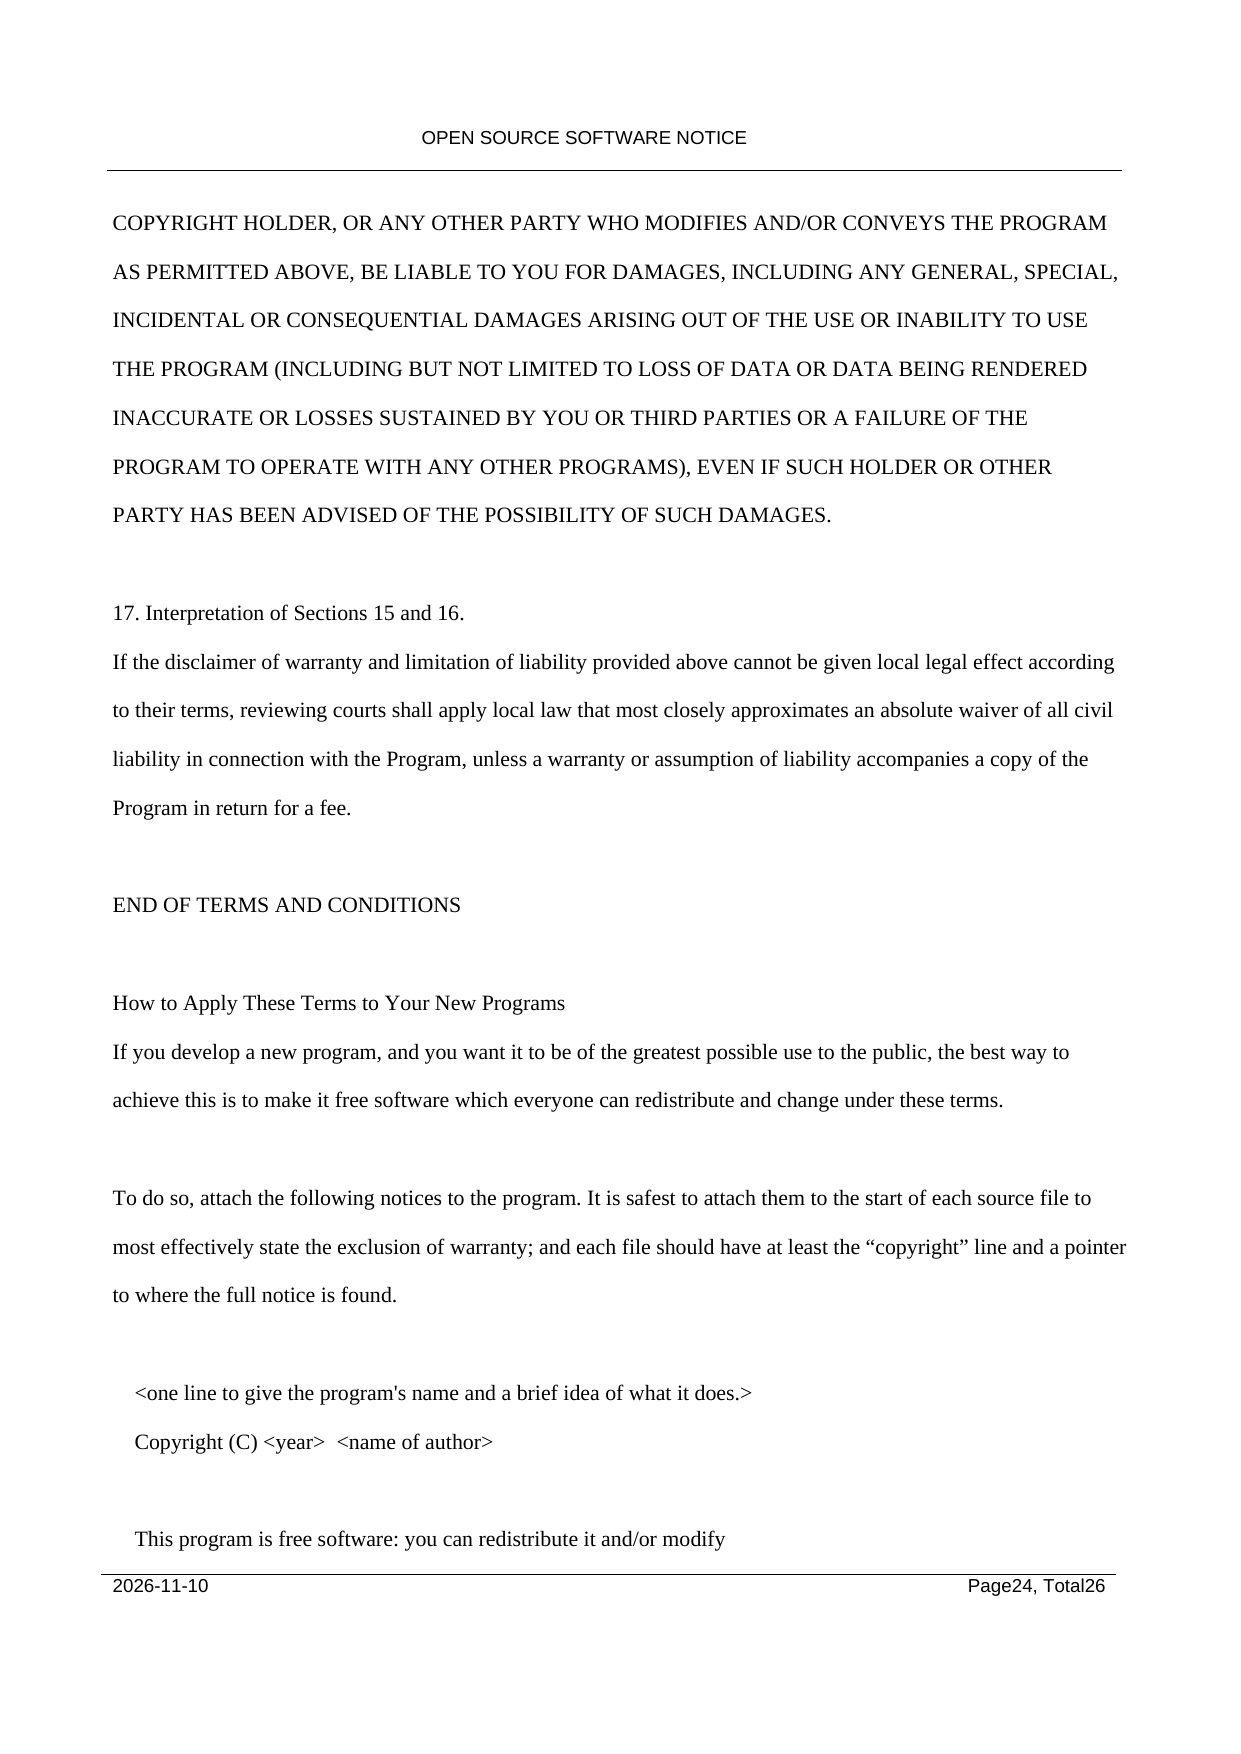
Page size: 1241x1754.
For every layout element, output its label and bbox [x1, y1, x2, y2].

text [112, 206, 1128, 1555]
